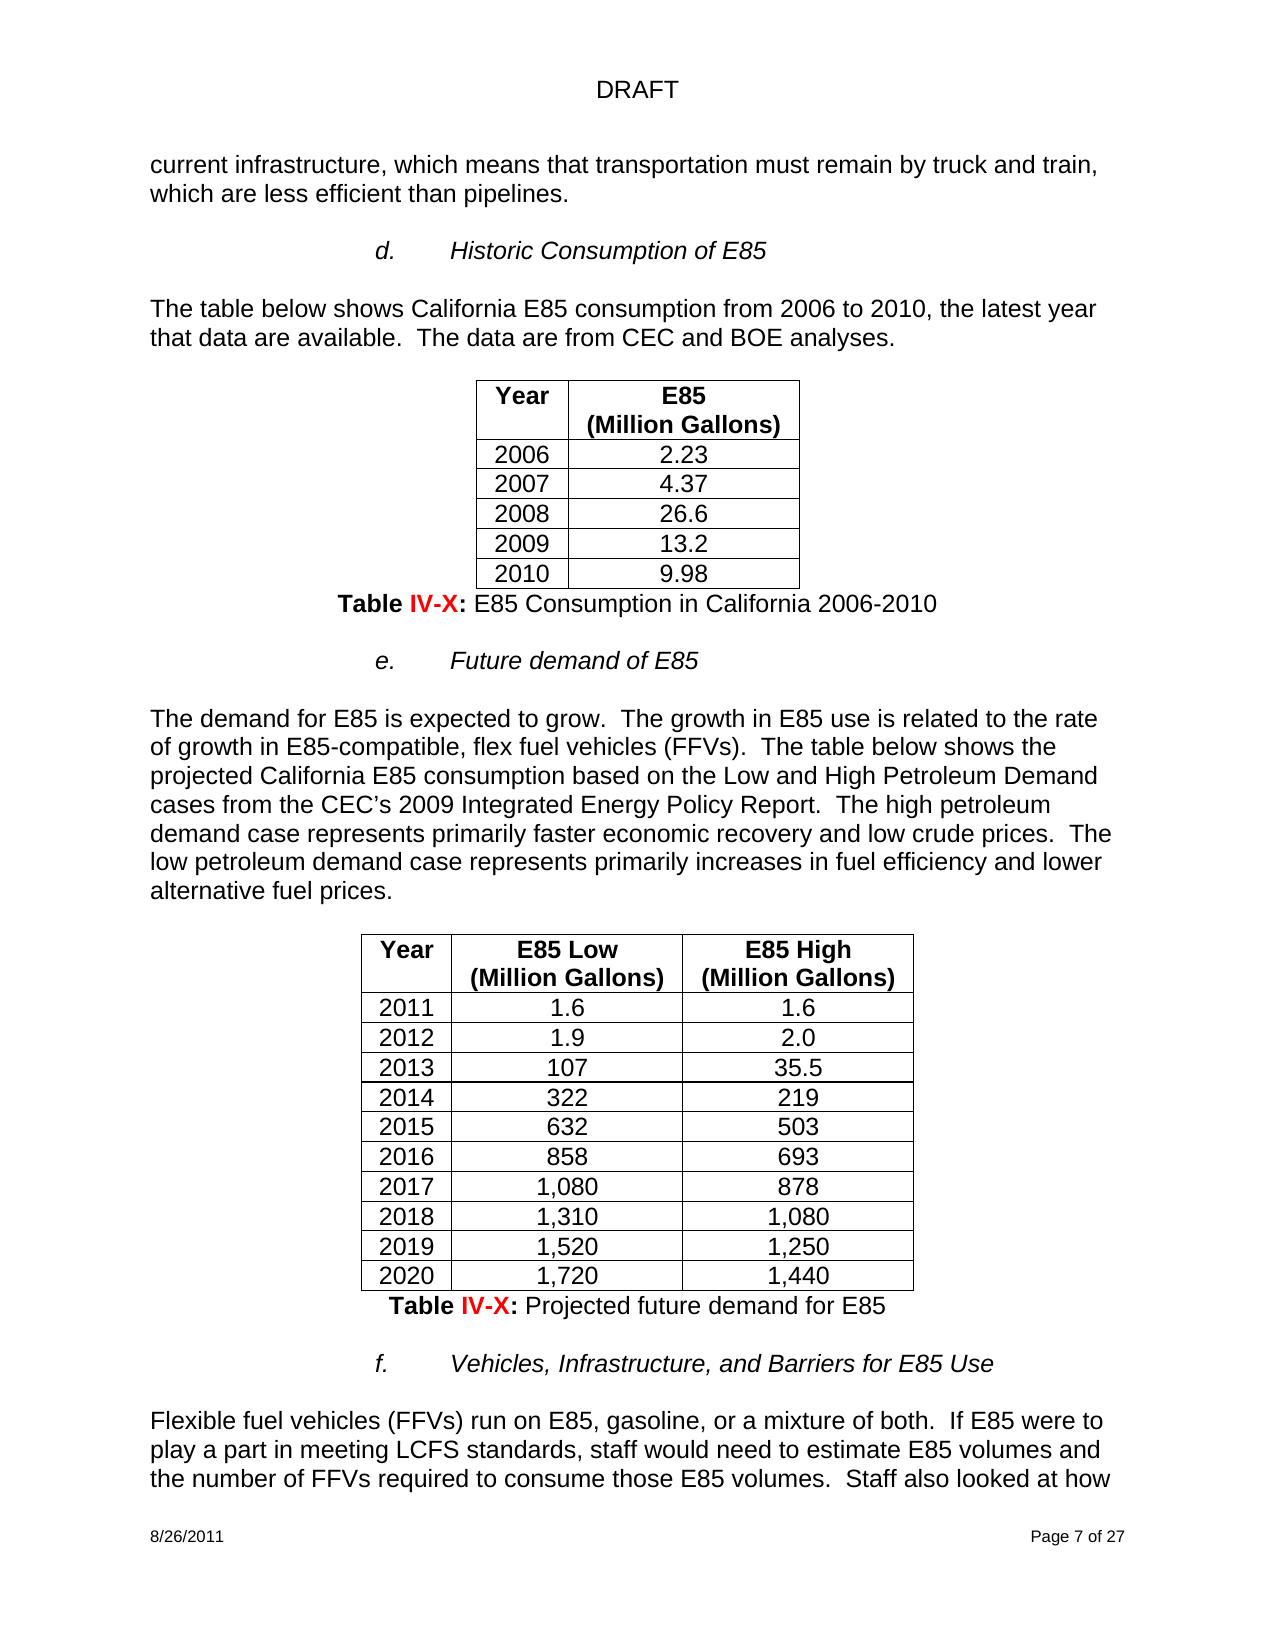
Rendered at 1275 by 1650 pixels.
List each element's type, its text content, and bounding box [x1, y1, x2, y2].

table_cell 4.37 [569, 469, 799, 498]
table_cell 693 [683, 1142, 913, 1171]
table_cell 503 [683, 1112, 913, 1141]
table_cell 1.9 [452, 1023, 682, 1052]
table_cell 2012 [362, 1023, 451, 1052]
subtitle e. Future demand of E85 [150, 646, 1125, 675]
table_cell 1.6 [452, 993, 682, 1022]
table_header Year [477, 381, 568, 438]
table_cell 2009 [477, 529, 568, 558]
table_cell 2016 [362, 1142, 451, 1171]
text Table IV-X: E85 Consumption in California 2006-2010 [150, 588, 1125, 617]
table_cell 632 [452, 1112, 682, 1141]
table_cell 2007 [477, 469, 568, 498]
table_header Year [362, 935, 451, 992]
table_cell 2010 [477, 559, 568, 587]
table_header E85 (Million Gallons) [569, 381, 799, 438]
table_cell 1,080 [683, 1202, 913, 1230]
table_cell 35.5 [683, 1053, 913, 1081]
text d. Historic Consumption of E85 [300, 236, 1125, 265]
table_cell 1,520 [452, 1231, 682, 1260]
table_cell 1,440 [683, 1261, 913, 1290]
table_cell 2018 [362, 1202, 451, 1230]
table_cell 1,720 [452, 1261, 682, 1290]
table_cell 1.6 [683, 993, 913, 1022]
table_cell 9.98 [569, 559, 799, 587]
table_cell 13.2 [569, 529, 799, 558]
table_cell 1,250 [683, 1231, 913, 1260]
table_header E85 High (Million Gallons) [683, 935, 913, 992]
text The table below shows California E85 consumption from 2006 to 2010, the latest year that data are available. The data are from CEC and BOE analyses. [150, 294, 1125, 351]
table_cell 858 [452, 1142, 682, 1171]
table_cell 2017 [362, 1172, 451, 1201]
table_cell 2.0 [683, 1023, 913, 1052]
subtitle f. Vehicles, Infrastructure, and Barriers for E85 Use [150, 1348, 1125, 1377]
table_cell 322 [452, 1083, 682, 1111]
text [150, 150, 1125, 207]
table_cell 2015 [362, 1112, 451, 1141]
table_cell 2014 [362, 1083, 451, 1111]
table_cell 1,310 [452, 1202, 682, 1230]
table_cell 26.6 [569, 499, 799, 528]
table_cell 2.23 [569, 440, 799, 468]
text Table IV-X: Projected future demand for E85 [150, 1291, 1125, 1320]
table_cell 1,080 [452, 1172, 682, 1201]
table_cell 107 [452, 1053, 682, 1081]
table_cell 219 [683, 1083, 913, 1111]
table_header E85 Low (Million Gallons) [452, 935, 682, 992]
text The demand for E85 is expected to grow. The growth in E85 use is related to the rate of growth in E85-compatible, flex fuel vehicles (FFVs). The table below shows the projected California E85 consumption based on the Low and High Petroleum Demand cases from the CEC’s 2009 Integrated Energy Policy Report. The high petroleum demand case represents primarily faster economic recovery and low crude prices. The low petroleum demand case represents primarily increases in fuel efficiency and lower alternative fuel prices. [150, 703, 1125, 905]
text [150, 1406, 1125, 1492]
table_cell 2020 [362, 1261, 451, 1290]
table_cell 2019 [362, 1231, 451, 1260]
table_cell 2008 [477, 499, 568, 528]
table_cell 2013 [362, 1053, 451, 1081]
table_cell 2011 [362, 993, 451, 1022]
table_cell 2006 [477, 440, 568, 468]
table_cell 878 [683, 1172, 913, 1201]
